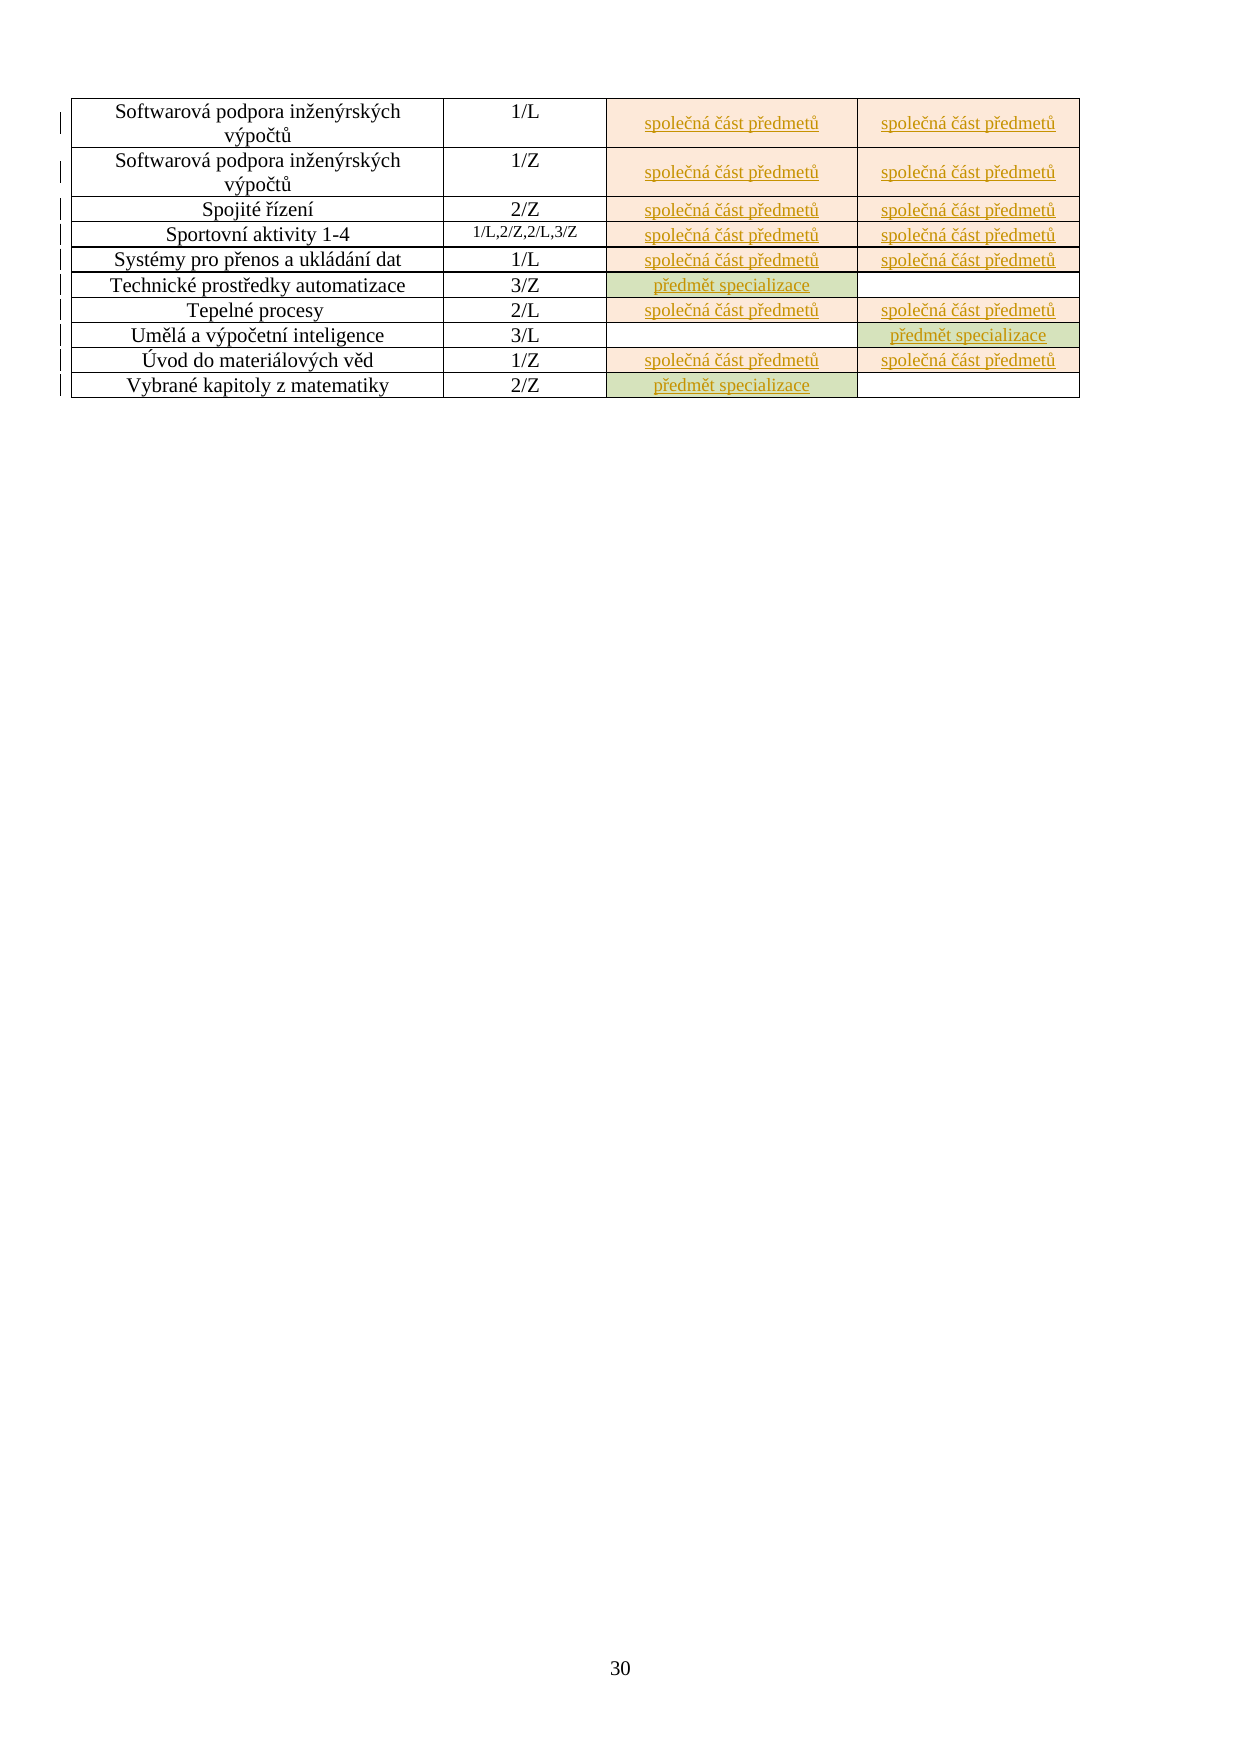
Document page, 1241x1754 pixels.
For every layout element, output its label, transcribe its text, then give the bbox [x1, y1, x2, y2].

table_cell [607, 99, 857, 147]
table_cell 1/Z [444, 148, 606, 196]
table_cell 1/L [444, 248, 606, 271]
table_cell 2/Z [444, 373, 606, 397]
table_cell [858, 148, 1079, 196]
table_cell 3/L [444, 323, 606, 347]
table_cell [607, 373, 857, 397]
table_cell [607, 323, 857, 347]
table_cell [858, 323, 1079, 347]
table_cell Vybrané kapitoly z matematiky [72, 373, 443, 397]
table_cell Úvod do materiálových věd [72, 348, 443, 372]
table_cell Spojité řízení [72, 197, 443, 221]
table_cell [607, 197, 857, 221]
table_cell [858, 273, 1079, 297]
table_cell [607, 248, 857, 271]
table_cell 2/Z [444, 197, 606, 221]
table_cell [607, 273, 857, 297]
table_cell Softwarová podpora inženýrských výpočtů [72, 99, 443, 147]
table_cell [858, 298, 1079, 322]
table_cell [858, 248, 1079, 271]
table_cell [607, 348, 857, 372]
table_cell [858, 348, 1079, 372]
table_cell 1/L,2/Z,2/L,3/Z [444, 222, 606, 246]
table_cell 3/Z [444, 273, 606, 297]
table_cell 1/Z [444, 348, 606, 372]
table_cell Systémy pro přenos a ukládání dat [72, 248, 443, 271]
table_cell 1/L [444, 99, 606, 147]
table_cell Technické prostředky automatizace [72, 273, 443, 297]
table_cell 2/L [444, 298, 606, 322]
table_cell [607, 222, 857, 246]
table_cell [607, 298, 857, 322]
table_cell Tepelné procesy [72, 298, 443, 322]
table_cell [858, 197, 1079, 221]
table_cell [858, 222, 1079, 246]
table_cell Sportovní aktivity 1-4 [72, 222, 443, 246]
table_cell [858, 99, 1079, 147]
table_cell Umělá a výpočetní inteligence [72, 323, 443, 347]
table_cell [607, 148, 857, 196]
table_cell Softwarová podpora inženýrských výpočtů [72, 148, 443, 196]
table_cell [858, 373, 1079, 397]
